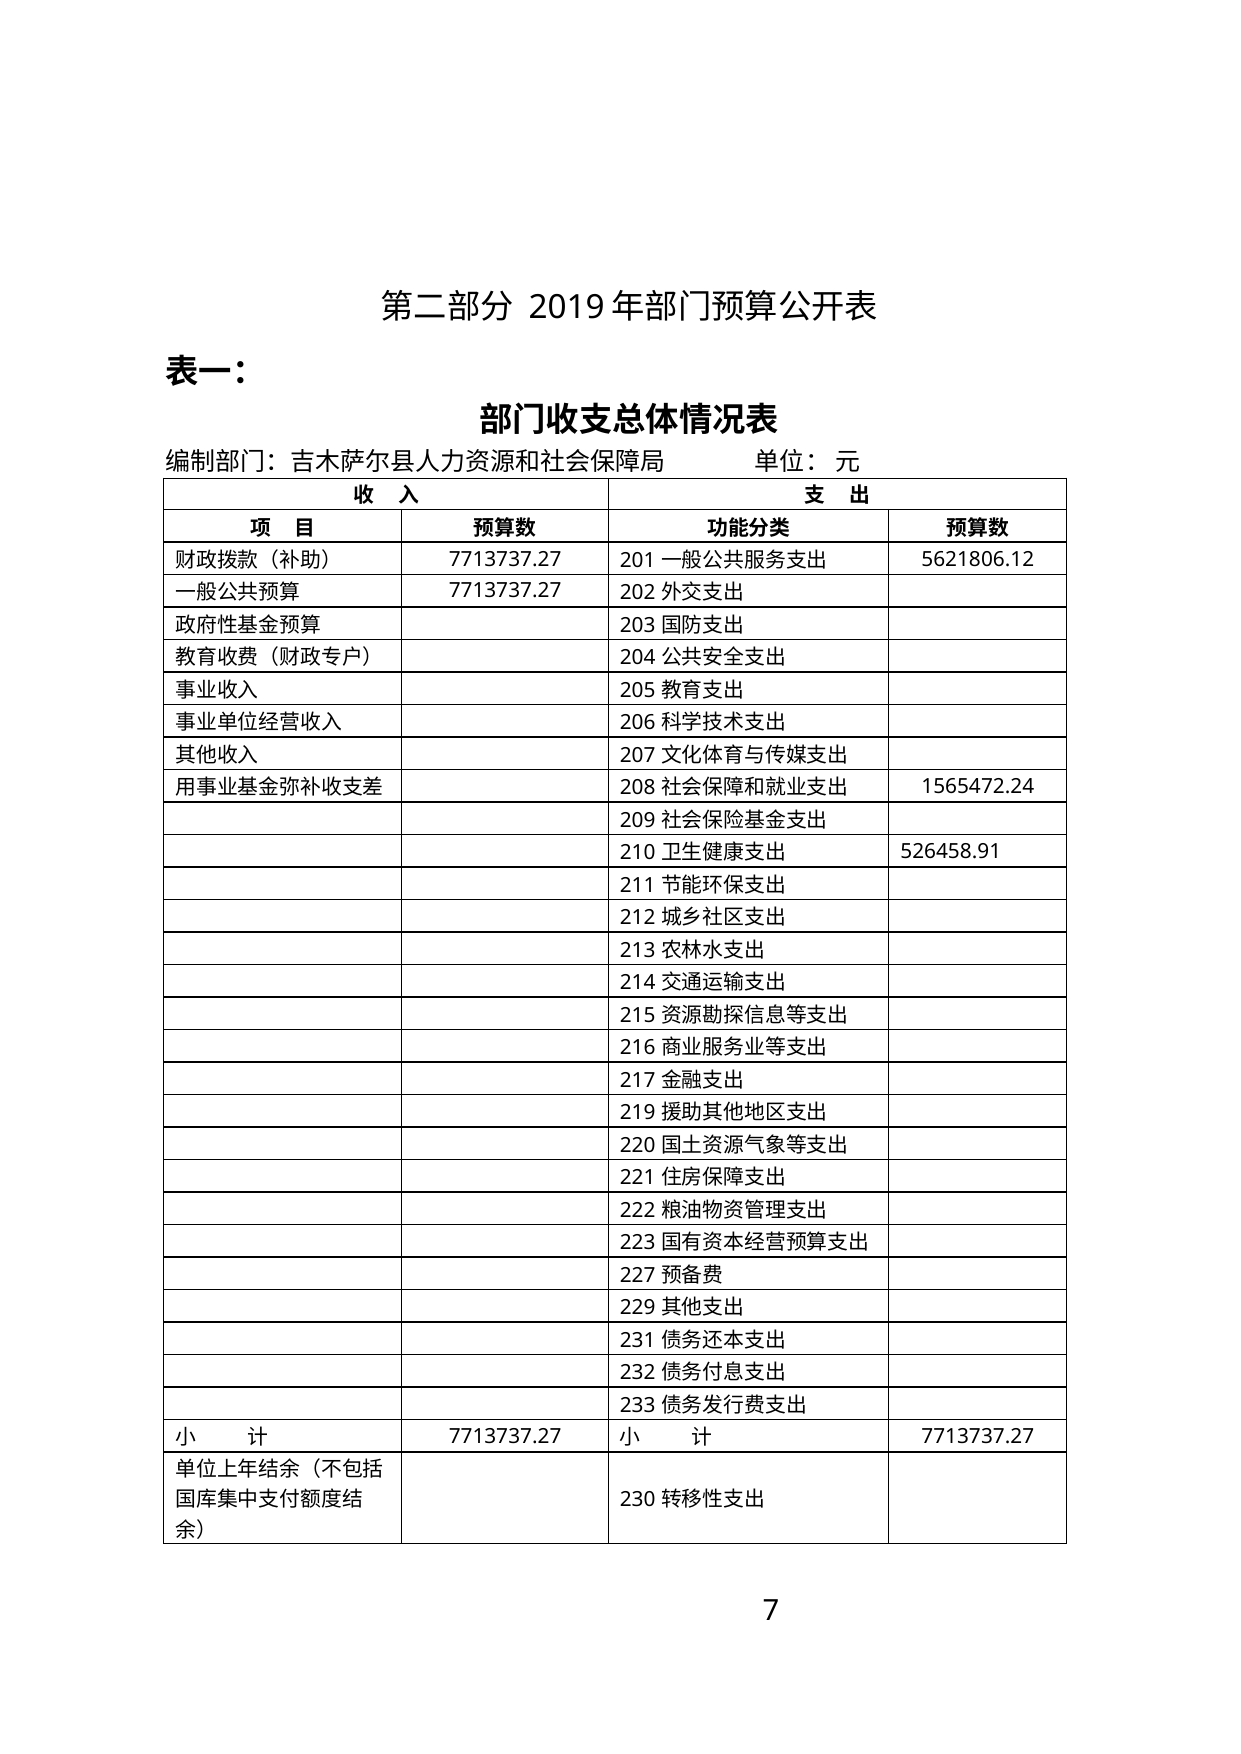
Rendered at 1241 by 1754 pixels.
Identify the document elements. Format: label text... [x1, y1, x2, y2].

table_cell [402, 998, 608, 1029]
table_cell [402, 770, 608, 801]
table_cell [164, 1160, 401, 1191]
table_cell [889, 1095, 1066, 1126]
table_cell 205 教育支出 [609, 673, 888, 704]
table_cell [402, 1388, 608, 1419]
table_cell [402, 1128, 608, 1159]
table_cell [889, 608, 1066, 639]
table_cell [164, 1030, 401, 1061]
table_cell 222 粮油物资管理支出 [609, 1193, 888, 1224]
table_cell [402, 1290, 608, 1321]
table_cell 223 国有资本经营预算支出 [609, 1225, 888, 1256]
table_cell [402, 803, 608, 834]
table_cell 204 公共安全支出 [609, 640, 888, 671]
table_cell [164, 1258, 401, 1289]
table_cell 7713737.27 [889, 1420, 1066, 1451]
table_cell [164, 1290, 401, 1321]
table_cell 一般公共预算 [164, 575, 401, 606]
table_cell [889, 1063, 1066, 1094]
table_cell 211 节能环保支出 [609, 868, 888, 899]
table_cell [402, 1030, 608, 1061]
table_cell 229 其他支出 [609, 1290, 888, 1321]
table_cell 预算数 [889, 510, 1066, 541]
table_cell [402, 1193, 608, 1224]
table_cell 其他收入 [164, 738, 401, 769]
table_cell [164, 1225, 401, 1256]
table_cell [164, 835, 401, 866]
table_cell [164, 1355, 401, 1386]
table_cell [889, 575, 1066, 606]
table_cell [889, 868, 1066, 899]
table_cell 216 商业服务业等支出 [609, 1030, 888, 1061]
table_cell [402, 608, 608, 639]
table_cell [889, 1128, 1066, 1159]
table_header 收 入 [164, 479, 608, 509]
table_cell 小 计 [609, 1420, 888, 1451]
table_cell [889, 1193, 1066, 1224]
table_cell 230 转移性支出 [609, 1453, 888, 1543]
table_cell 219 援助其他地区支出 [609, 1095, 888, 1126]
table_cell [889, 1453, 1066, 1543]
table_cell [402, 738, 608, 769]
table_cell [889, 1030, 1066, 1061]
table_cell [889, 998, 1066, 1029]
table_cell 231 债务还本支出 [609, 1323, 888, 1354]
table_cell [402, 1225, 608, 1256]
table_cell 233 债务发行费支出 [609, 1388, 888, 1419]
table_cell 5621806.12 [889, 543, 1066, 574]
table_cell [402, 673, 608, 704]
table_cell 7713737.27 [402, 575, 608, 606]
table_cell 203 国防支出 [609, 608, 888, 639]
table_cell 教育收费（财政专户） [164, 640, 401, 671]
table_cell 232 债务付息支出 [609, 1355, 888, 1386]
table_cell [164, 900, 401, 931]
table_cell [402, 1160, 608, 1191]
table_cell [164, 868, 401, 899]
table_cell [889, 640, 1066, 671]
table_cell 小 计 [164, 1420, 401, 1451]
table_cell [889, 1323, 1066, 1354]
table_cell 7713737.27 [402, 543, 608, 574]
table_cell [889, 1355, 1066, 1386]
table_cell 政府性基金预算 [164, 608, 401, 639]
table_cell [402, 868, 608, 899]
table_cell [164, 1063, 401, 1094]
table_cell [164, 1388, 401, 1419]
table_cell [164, 1323, 401, 1354]
table_cell [889, 738, 1066, 769]
table_cell 1565472.24 [889, 770, 1066, 801]
table_cell 221 住房保障支出 [609, 1160, 888, 1191]
table_cell [164, 1095, 401, 1126]
table_cell [889, 1290, 1066, 1321]
table_cell [889, 705, 1066, 736]
table_cell [889, 803, 1066, 834]
table_cell [889, 933, 1066, 964]
text 第二部分 2019年部门预算公开表 [165, 280, 1092, 329]
table_cell 227 预备费 [609, 1258, 888, 1289]
table_cell 预算数 [402, 510, 608, 541]
table_cell [402, 1323, 608, 1354]
table_cell 206 科学技术支出 [609, 705, 888, 736]
table_cell 事业收入 [164, 673, 401, 704]
text 部门收支总体情况表 [165, 393, 1092, 441]
table_cell [402, 1095, 608, 1126]
table_cell 208 社会保障和就业支出 [609, 770, 888, 801]
table_cell 7713737.27 [402, 1420, 608, 1451]
table_cell [164, 933, 401, 964]
table_cell 217 金融支出 [609, 1063, 888, 1094]
table_cell [402, 965, 608, 996]
table_cell [402, 835, 608, 866]
table_cell 209 社会保险基金支出 [609, 803, 888, 834]
table_cell [889, 1225, 1066, 1256]
table_cell 202 外交支出 [609, 575, 888, 606]
table_cell [164, 1193, 401, 1224]
table_cell [889, 1388, 1066, 1419]
table_cell 210 卫生健康支出 [609, 835, 888, 866]
text 编制部门：吉木萨尔县人力资源和社会保障局 单位： 元 [165, 441, 1092, 478]
table_cell 事业单位经营收入 [164, 705, 401, 736]
table_cell [402, 705, 608, 736]
table_cell [402, 1258, 608, 1289]
table_cell [402, 1453, 608, 1543]
table_cell 201 一般公共服务支出 [609, 543, 888, 574]
table_cell 215 资源勘探信息等支出 [609, 998, 888, 1029]
table_cell [889, 900, 1066, 931]
table_cell [889, 1160, 1066, 1191]
table_cell [402, 1063, 608, 1094]
table_cell 单位上年结余（不包括国库集中支付额度结余） [164, 1453, 401, 1543]
table_cell [889, 673, 1066, 704]
table_cell 220 国土资源气象等支出 [609, 1128, 888, 1159]
text 表一： [165, 345, 1092, 393]
table_cell [402, 900, 608, 931]
table_header 支 出 [609, 479, 1066, 509]
table_cell [164, 998, 401, 1029]
table_cell 214 交通运输支出 [609, 965, 888, 996]
table_cell [889, 965, 1066, 996]
table_cell 526458.91 [889, 835, 1066, 866]
table_cell 财政拨款（补助） [164, 543, 401, 574]
table_cell 207 文化体育与传媒支出 [609, 738, 888, 769]
table_cell [164, 803, 401, 834]
table_cell 212 城乡社区支出 [609, 900, 888, 931]
table_cell 213 农林水支出 [609, 933, 888, 964]
table_cell [889, 1258, 1066, 1289]
table_cell 项 目 [164, 510, 401, 541]
table_cell [164, 1128, 401, 1159]
table_cell 用事业基金弥补收支差额 [164, 770, 401, 801]
table_cell [402, 640, 608, 671]
table_cell [164, 965, 401, 996]
table_cell [402, 933, 608, 964]
table_cell 功能分类 [609, 510, 888, 541]
table_cell [402, 1355, 608, 1386]
